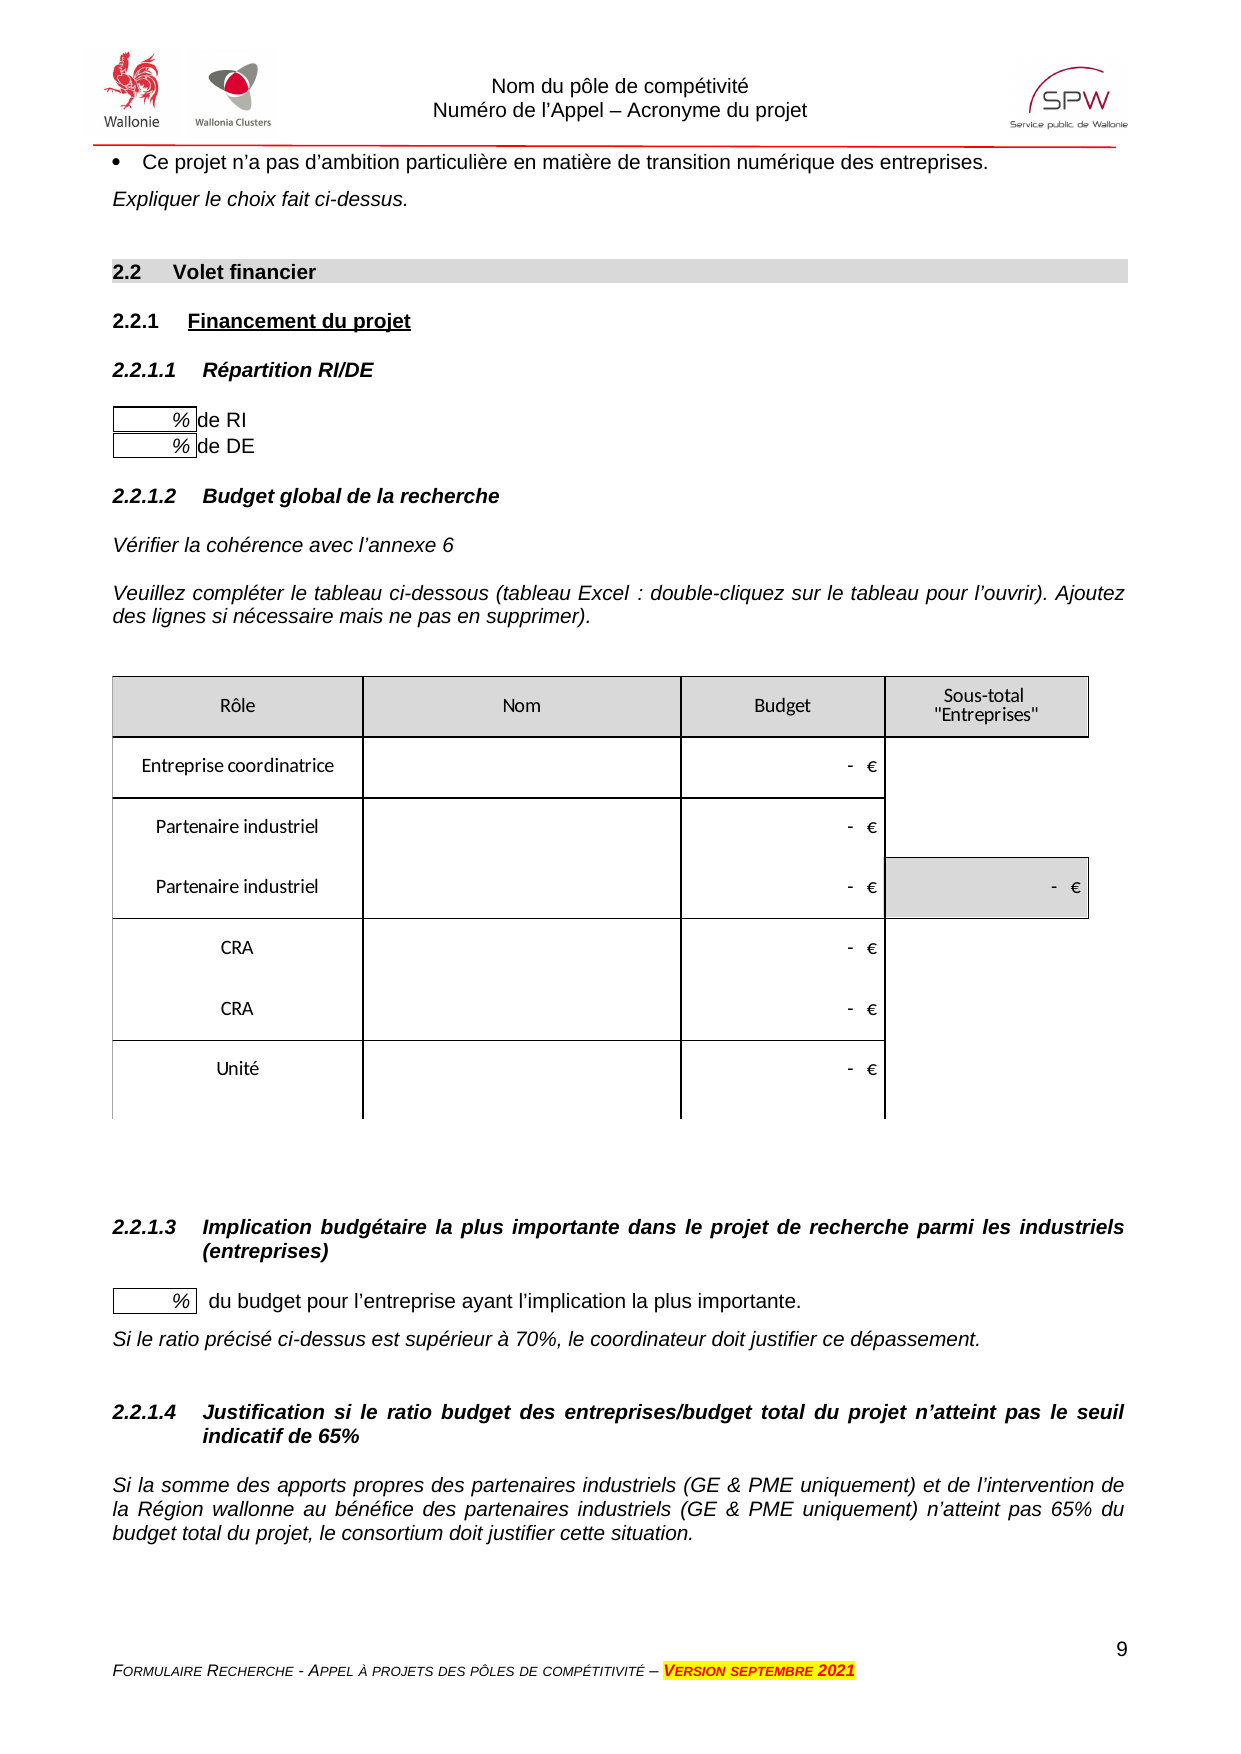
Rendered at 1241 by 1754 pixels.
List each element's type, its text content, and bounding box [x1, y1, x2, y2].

subtitle Justification si le ratio budget des entreprises/budget total du projet n’atteint pas le seuil indicatif de 65% [112, 1399, 1128, 1447]
text Expliquer le choix fait ci-dessus. [112, 187, 1128, 211]
subtitle Volet financier [112, 259, 1128, 283]
subtitle Implication budgétaire la plus importante dans le projet de recherche parmi les industriels (entreprises) [112, 1215, 1128, 1263]
picture [188, 49, 278, 140]
text Si le ratio précisé ci-dessus est supérieur à 70%, le coordinateur doit justifier ce dépassement. [112, 1327, 1128, 1351]
text Ce projet n’a pas d’ambition particulière en matière de transition numérique des entreprises. [112, 150, 1128, 174]
subtitle Financement du projet [112, 308, 1128, 332]
text % de DE [114, 434, 196, 457]
text Veuillez compléter le tableau ci-dessous (tableau Excel : double-cliquez sur le tableau pour l’ouvrir). Ajoutez des lignes si nécessaire mais ne pas en supprimer). [112, 580, 1128, 628]
text Si la somme des apports propres des partenaires industriels (GE & PME uniquement) et de l’intervention de la Région wallonne au bénéfice des partenaires industriels (GE & PME uniquement) n’atteint pas 65% du budget total du projet, le consortium doit justifier cette situation. [112, 1472, 1128, 1544]
text % de DE [197, 432, 1128, 458]
picture [85, 43, 180, 138]
text Vérifier la cohérence avec l’annexe 6 [112, 532, 1128, 556]
subtitle Budget global de la recherche [112, 483, 1128, 507]
subtitle Répartition RI/DE [112, 357, 1128, 381]
text % de RI [114, 408, 196, 431]
text % du budget pour l’entreprise ayant l’implication la plus importante. [197, 1288, 1128, 1314]
text % de RI [197, 406, 1128, 432]
